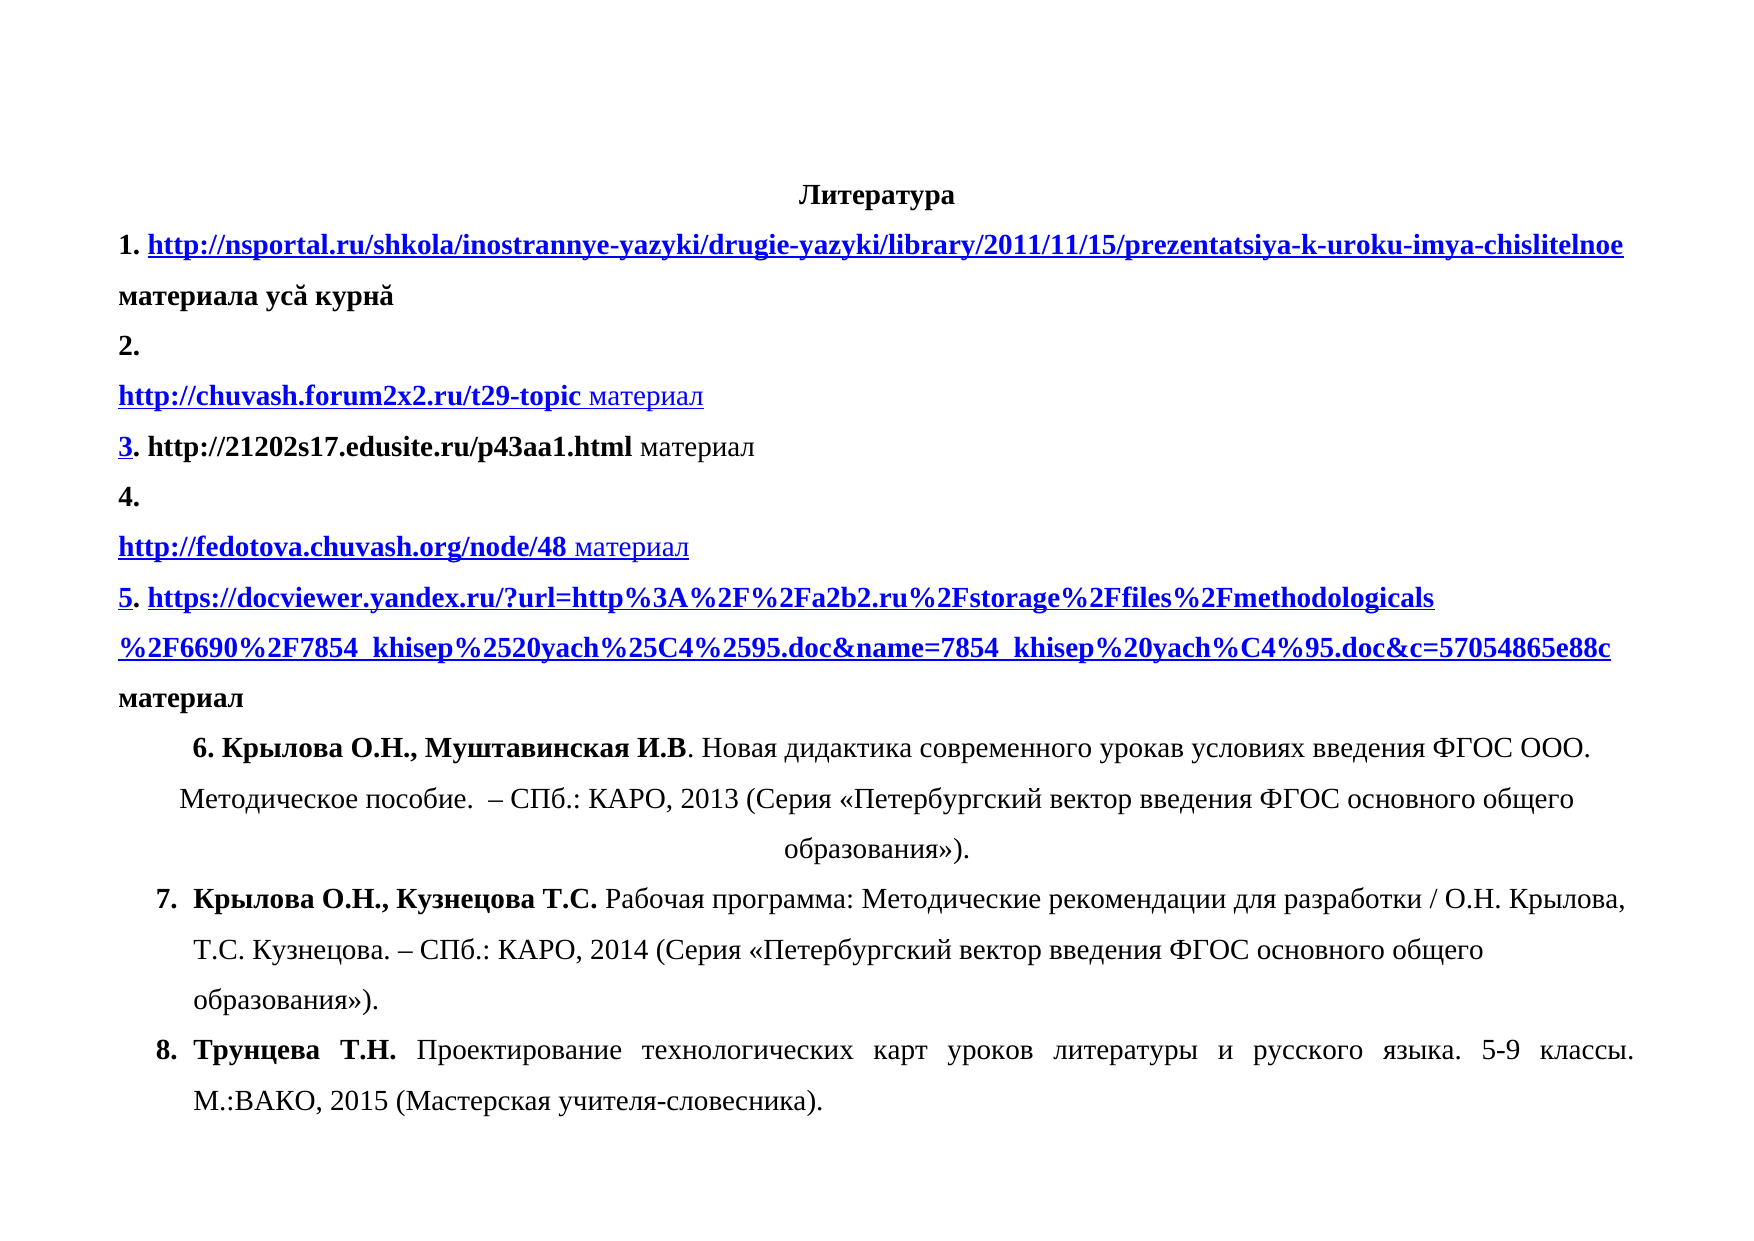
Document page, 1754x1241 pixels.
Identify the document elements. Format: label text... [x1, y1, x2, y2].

text http://fedotova.chuvash.org/node/48 материал [118, 529, 1636, 563]
text 3. http://21202s17.edusite.ru/p43aa1.html материал [118, 429, 1636, 462]
text 1. http://nsportal.ru/shkola/inostrannye-yazyki/drugie-yazyki/library/2011/11/15/prezentatsiya-k-uroku-imya-chislitelnoe материала усă курнă [118, 227, 1636, 311]
text http://chuvash.forum2x2.ru/t29-topic материал [118, 378, 1636, 412]
list Крылова О.Н., Кузнецова Т.С. Рабочая программа: Методические рекомендации для разработки / О.Н. Крылова, Т.С. Кузнецова. ‒ СПб.: КАРО, 2014 (Серия «Петербургский вектор введения ФГОС основного общего образования»). [156, 882, 1636, 1016]
text 4. [118, 479, 1636, 513]
list Трунцева Т.Н. Проектирование технологических карт уроков литературы и русского языка. 5-9 классы. М.:ВАКО, 2015 (Мастерская учителя-словесника). [156, 1032, 1636, 1116]
text 2. [118, 328, 1636, 362]
text Литература [118, 177, 1636, 211]
text 5. https://docviewer.yandex.ru/?url=http%3A%2F%2Fa2b2.ru%2Fstorage%2Ffiles%2Fmethodologicals%2F6690%2F7854_khisep%2520yach%25C4%2595.doc&name=7854_khisep%20yach%C4%95.doc&c=57054865e88c материал [118, 580, 1636, 714]
text 6. Крылова О.Н., Муштавинская И.В. Новая дидактика современного урокав условиях введения ФГОС ООО. Методическое пособие. ‒ СПб.: КАРО, 2013 (Серия «Петербургский вектор введения ФГОС основного общего образования»). [118, 731, 1636, 865]
